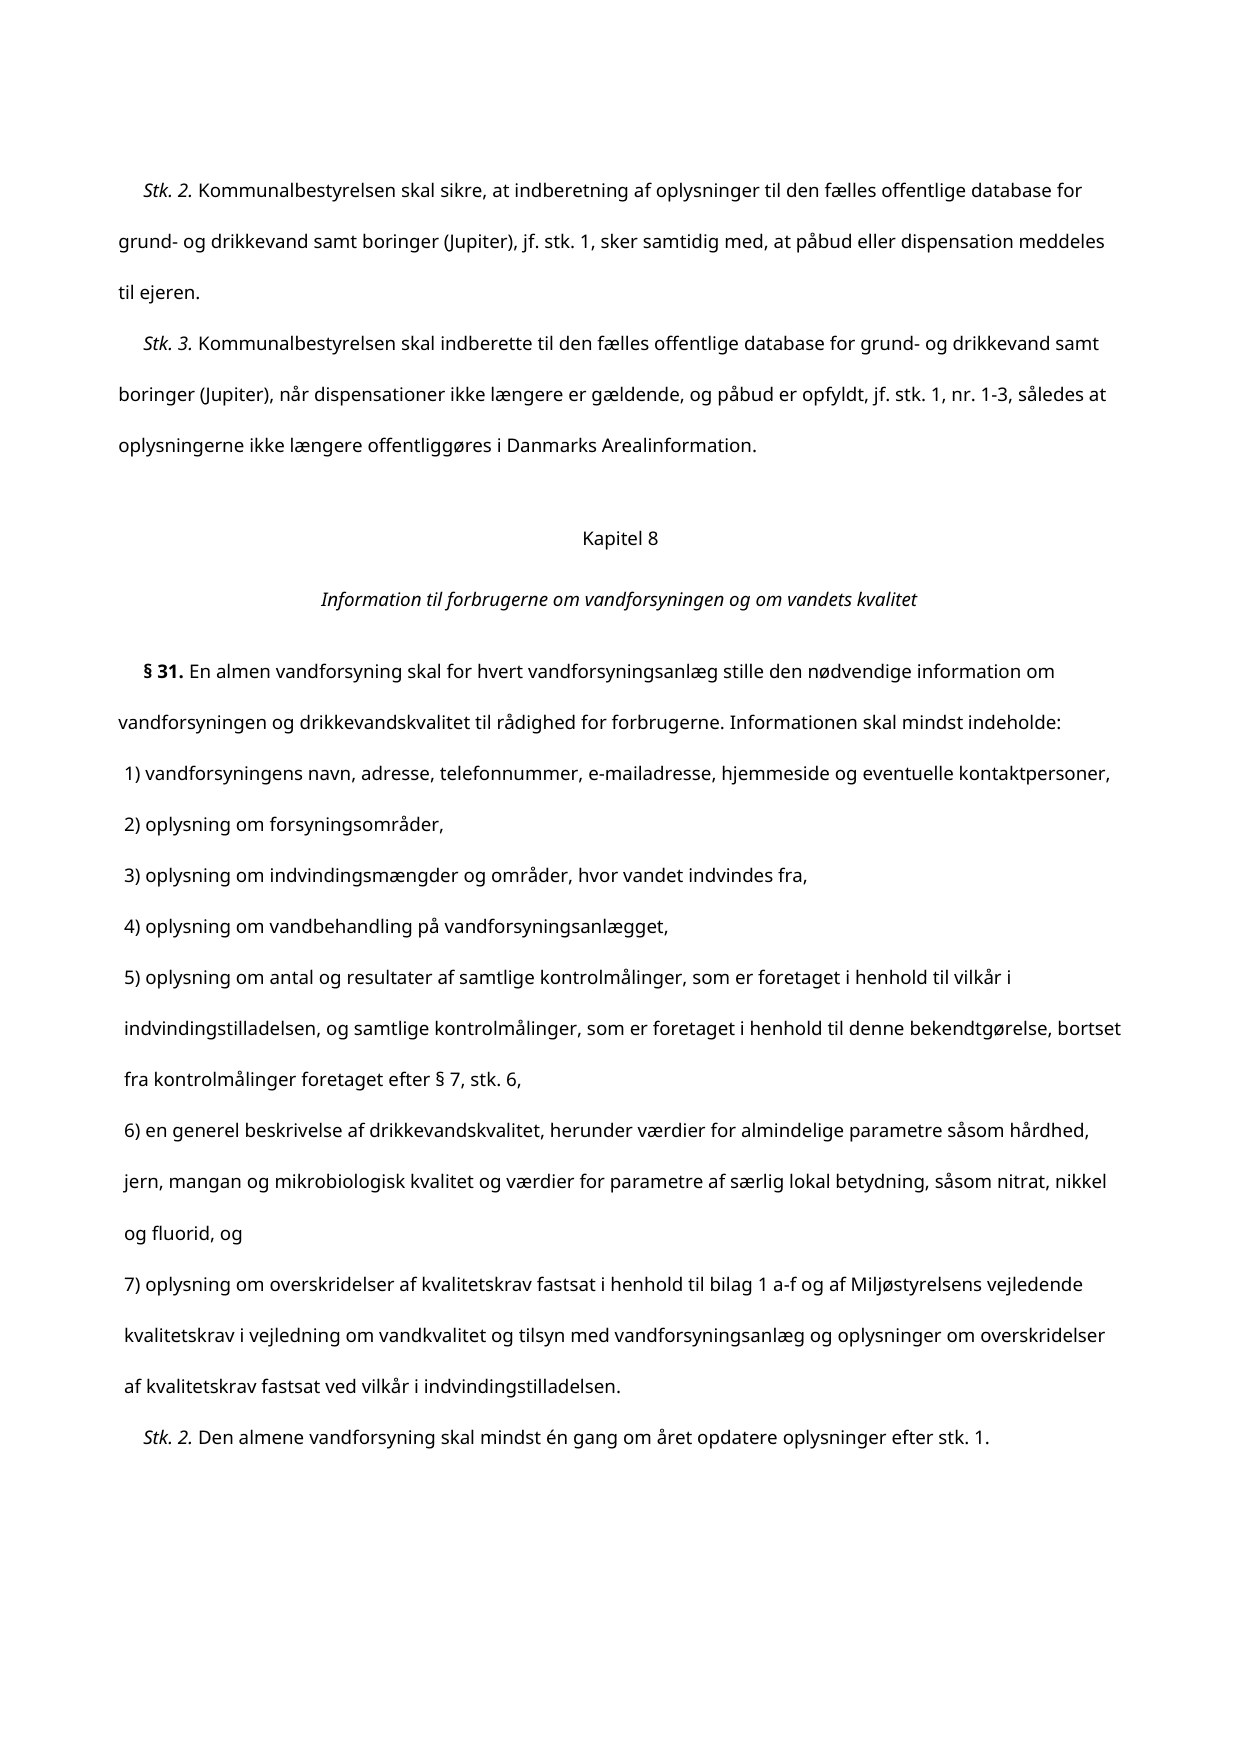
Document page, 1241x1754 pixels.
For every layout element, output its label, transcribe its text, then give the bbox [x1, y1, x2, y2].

text 2) oplysning om forsyningsområder, [124, 812, 1122, 837]
text Kapitel 8 [118, 525, 1122, 551]
text 5) oplysning om antal og resultater af samtlige kontrolmålinger, som er foretaget i henhold til vilkår i indvindingstilladelsen, og samtlige kontrolmålinger, som er foretaget i henhold til denne bekendtgørelse, bortset fra kontrolmålinger foretaget efter § 7, stk. 6, [124, 965, 1122, 1092]
text Stk. 2. Kommunalbestyrelsen skal sikre, at indberetning af oplysninger til den fælles offentlige database for grund- og drikkevand samt boringer (Jupiter), jf. stk. 1, sker samtidig med, at påbud eller dispensation meddeles til ejeren. [118, 177, 1122, 305]
text 1) vandforsyningens navn, adresse, telefonnummer, e-mailadresse, hjemmeside og eventuelle kontaktpersoner, [124, 761, 1122, 786]
text Information til forbrugerne om vandforsyningen og om vandets kvalitet [118, 587, 1122, 612]
text 6) en generel beskrivelse af drikkevandskvalitet, herunder værdier for almindelige parametre såsom hårdhed, jern, mangan og mikrobiologisk kvalitet og værdier for parametre af særlig lokal betydning, såsom nitrat, nikkel og fluorid, og [124, 1118, 1122, 1245]
text Stk. 3. Kommunalbestyrelsen skal indberette til den fælles offentlige database for grund- og drikkevand samt boringer (Jupiter), når dispensationer ikke længere er gældende, og påbud er opfyldt, jf. stk. 1, nr. 1-3, således at oplysningerne ikke længere offentliggøres i Danmarks Arealinformation. [118, 330, 1122, 458]
text 7) oplysning om overskridelser af kvalitetskrav fastsat i henhold til bilag 1 a-f og af Miljøstyrelsens vejledende kvalitetskrav i vejledning om vandkvalitet og tilsyn med vandforsyningsanlæg og oplysninger om overskridelser af kvalitetskrav fastsat ved vilkår i indvindingstilladelsen. [124, 1271, 1122, 1398]
text 3) oplysning om indvindingsmængder og områder, hvor vandet indvindes fra, [124, 863, 1122, 888]
text Stk. 2. Den almene vandforsyning skal mindst én gang om året opdatere oplysninger efter stk. 1. [118, 1424, 1122, 1449]
text 4) oplysning om vandbehandling på vandforsyningsanlægget, [124, 914, 1122, 939]
text § 31. En almen vandforsyning skal for hvert vandforsyningsanlæg stille den nødvendige information om vandforsyningen og drikkevandskvalitet til rådighed for forbrugerne. Informationen skal mindst indeholde: [118, 658, 1122, 735]
